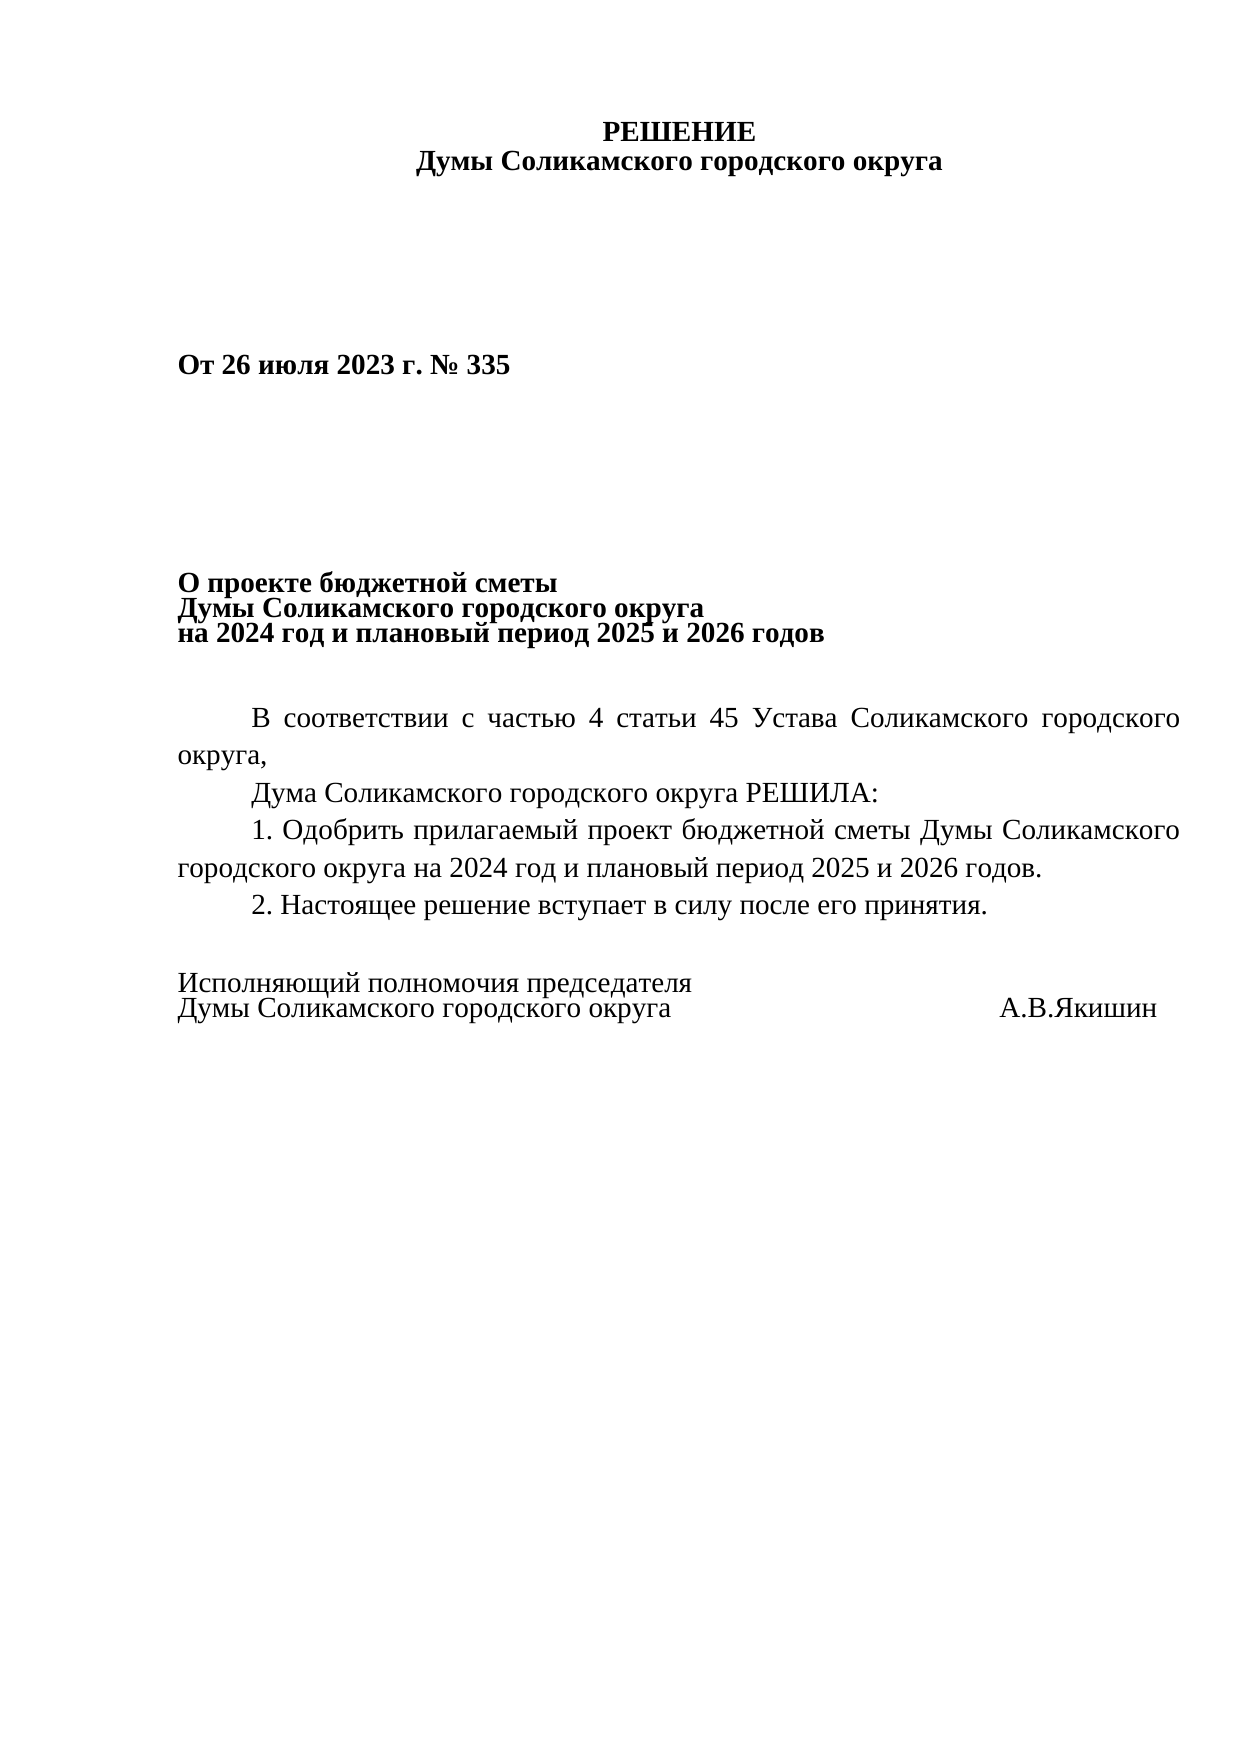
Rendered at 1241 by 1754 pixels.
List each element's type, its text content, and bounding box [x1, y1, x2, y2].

text Исполняющий полномочия председателя [177, 972, 1181, 997]
text В соответствии с частью 4 статьи 45 Устава Соликамского городского округа, [177, 697, 1181, 772]
text Думы Соликамского городского округа [177, 147, 1181, 176]
text От 26 июля . № 335 [177, 351, 1181, 381]
text 2. Настоящее решение вступает в силу после его принятия. [177, 885, 1181, 922]
text 1. Одобрить прилагаемый проект бюджетной сметы Думы Соликамского городского округа на 2024 год и плановый период 2025 и 2026 годов. [177, 810, 1181, 885]
text Дума Соликамского городского округа РЕШИЛА: [177, 772, 1181, 810]
text РЕШЕНИЕ [177, 118, 1181, 147]
text Думы Соликамского городского округа [177, 597, 1181, 622]
text Думы Соликамского городского округа А.В.Якишин [177, 997, 1181, 1022]
text О проекте бюджетной сметы [177, 572, 1181, 597]
text на 2024 год и плановый период 2025 и 2026 годов [177, 622, 833, 647]
